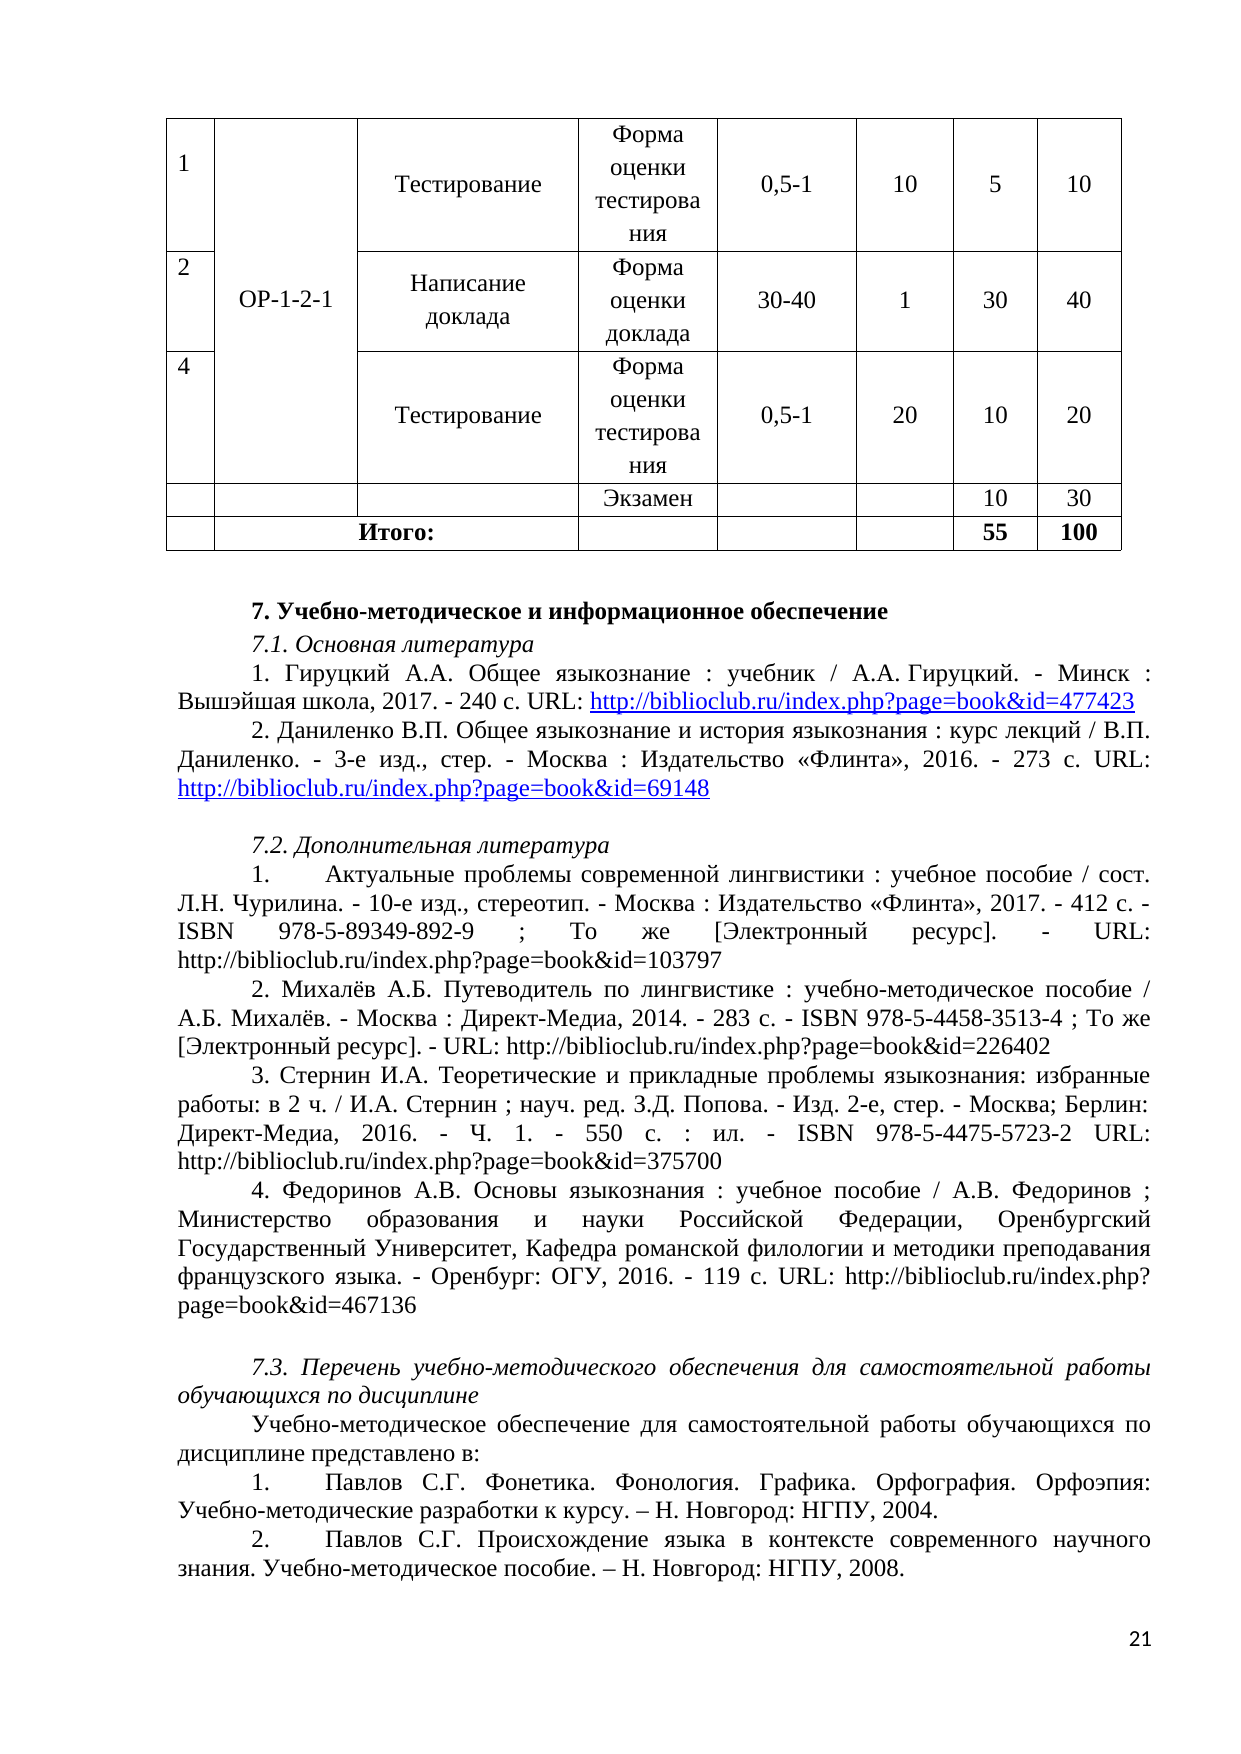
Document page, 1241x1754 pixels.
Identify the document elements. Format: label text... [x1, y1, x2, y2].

table_cell 10 [857, 119, 953, 251]
table_cell 10 [954, 484, 1037, 516]
table_cell 30 [954, 252, 1037, 351]
table_cell [215, 484, 357, 516]
table_cell 100 [1038, 517, 1121, 550]
table_cell 30-40 [718, 252, 856, 351]
table_cell [167, 517, 214, 550]
table_cell 10 [1038, 119, 1121, 251]
table_cell 55 [954, 517, 1037, 550]
table_cell 0,5-1 [718, 119, 856, 251]
text 2. Павлов С.Г. Происхождение языка в контексте современного научного знания. Учебно-методическое пособие. – Н. Новгород: НГПУ, 2008. [177, 1524, 1152, 1582]
table_cell 30 [1038, 484, 1121, 516]
table_cell 1 [857, 252, 953, 351]
table_cell ОР-1-2-1 [215, 119, 357, 483]
text 7. Учебно-методическое и информационное обеспечение [177, 596, 1152, 624]
table_cell 20 [1038, 352, 1121, 483]
table_cell Форма оценки доклада [579, 252, 717, 351]
text 7.2. Дополнительная литература [177, 830, 1152, 859]
table_cell 5 [954, 119, 1037, 251]
text Учебно-методическое обеспечение для самостоятельной работы обучающихся по дисциплине представлено в: [177, 1409, 1152, 1467]
table_cell 0,5-1 [718, 352, 856, 483]
table_cell Форма оценки тестирования [579, 119, 717, 251]
text 7.3. Перечень учебно-методического обеспечения для самостоятельной работы обучающихся по дисциплине [177, 1352, 1152, 1409]
table_cell [718, 484, 856, 516]
table_cell Итого: [215, 517, 578, 550]
text 1. Актуальные проблемы современной лингвистики : учебное пособие / сост. Л.Н. Чурилина. - 10-е изд., стереотип. - Москва : Издательство «Флинта», 2017. - 412 с. - ISBN 978-5-89349-892-9 ; То же [Электронный ресурс]. - URL: http://biblioclub.ru/index.php?page=book&id=103797 [177, 859, 1152, 974]
table_cell 4 [167, 352, 214, 483]
table_cell 10 [954, 352, 1037, 483]
table_cell Тестирование [358, 119, 578, 251]
table_cell [718, 517, 856, 550]
table_cell [857, 484, 953, 516]
table_cell 20 [857, 352, 953, 483]
table_cell Экзамен [579, 484, 717, 516]
text 2. Михалёв А.Б. Путеводитель по лингвистике : учебно-методическое пособие / А.Б. Михалёв. - Москва : Директ-Медиа, 2014. - 283 с. - ISBN 978-5-4458-3513-4 ; То же [Электронный ресурс]. - URL: http://biblioclub.ru/index.php?page=book&id=226402 [177, 974, 1152, 1060]
text 1. Павлов С.Г. Фонетика. Фонология. Графика. Орфография. Орфоэпия: Учебно-методические разработки к курсу. – Н. Новгород: НГПУ, 2004. [177, 1467, 1152, 1524]
table_cell Тестирование [358, 352, 578, 483]
text 1. Гируцкий А.А. Общее языкознание : учебник / А.А. Гируцкий. - Минск : Вышэйшая школа, 2017. - 240 с. URL: http://biblioclub.ru/index.php?page=book&id=477423 [177, 658, 1152, 715]
table_cell [167, 484, 214, 516]
table_cell 2 [167, 252, 214, 351]
text 2. Даниленко В.П. Общее языкознание и история языкознания : курс лекций / В.П. Даниленко. - 3-е изд., стер. - Москва : Издательство «Флинта», 2016. - 273 с. URL: http://biblioclub.ru/index.php?page=book&id=69148 [177, 715, 1152, 801]
table_cell 40 [1038, 252, 1121, 351]
table_cell [579, 517, 717, 550]
text 4. Федоринов А.В. Основы языкознания : учебное пособие / А.В. Федоринов ; Министерство образования и науки Российской Федерации, Оренбургский Государственный Университет, Кафедра романской филологии и методики преподавания французского языка. - Оренбург: ОГУ, 2016. - 119 с. URL: http://biblioclub.ru/index.php?page=book&id=467136 [177, 1175, 1152, 1319]
table_cell [358, 484, 578, 516]
table_cell Форма оценки тестирования [579, 352, 717, 483]
table_cell [857, 517, 953, 550]
table_cell Написание доклада [358, 252, 578, 351]
text 3. Стернин И.А. Теоретические и прикладные проблемы языкознания: избранные работы: в 2 ч. / И.А. Стернин ; науч. ред. З.Д. Попова. - Изд. 2-е, стер. - Москва; Берлин: Директ-Медиа, 2016. - Ч. 1. - 550 с. : ил. - ISBN 978-5-4475-5723-2 URL: http://biblioclub.ru/index.php?page=book&id=375700 [177, 1060, 1152, 1175]
text 7.1. Основная литература [177, 629, 1152, 658]
table_cell 1 [167, 119, 214, 251]
